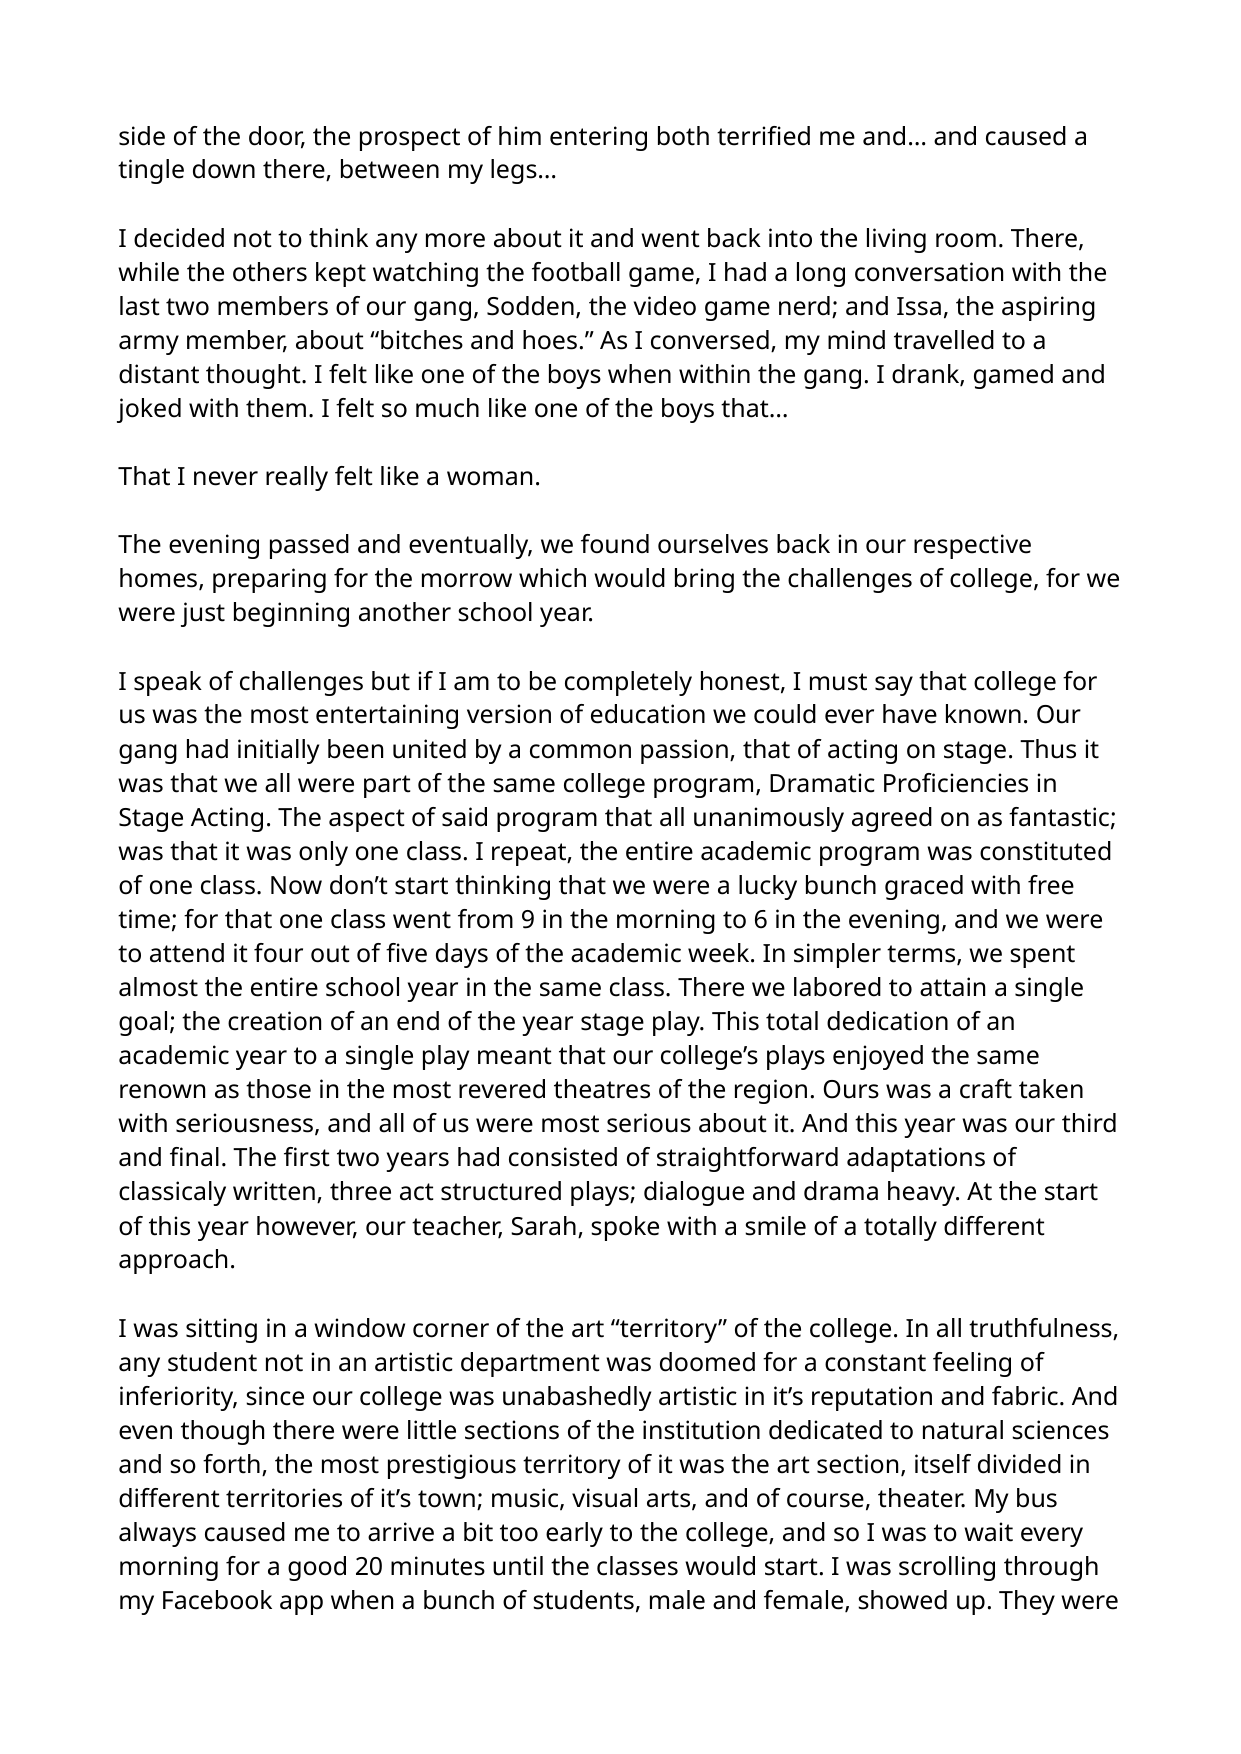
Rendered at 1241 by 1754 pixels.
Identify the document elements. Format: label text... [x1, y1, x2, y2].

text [118, 1310, 1122, 1617]
text The evening passed and eventually, we found ourselves back in our respective homes, preparing for the morrow which would bring the challenges of college, for we were just beginning another school year. [118, 527, 1122, 629]
text I decided not to think any more about it and went back into the living room. There, while the others kept watching the football game, I had a long conversation with the last two members of our gang, Sodden, the video game nerd; and Issa, the aspiring army member, about “bitches and hoes.” As I conversed, my mind travelled to a distant thought. I felt like one of the boys when within the gang. I drank, gamed and joked with them. I felt so much like one of the boys that… [118, 220, 1122, 425]
text I speak of challenges but if I am to be completely honest, I must say that college for us was the most entertaining version of education we could ever have known. Our gang had initially been united by a common passion, that of acting on stage. Thus it was that we all were part of the same college program, Dramatic Proficiencies in Stage Acting. The aspect of said program that all unanimously agreed on as fantastic; was that it was only one class. I repeat, the entire academic program was constituted of one class. Now don’t start thinking that we were a lucky bunch graced with free time; for that one class went from 9 in the morning to 6 in the evening, and we were to attend it four out of five days of the academic week. In simpler terms, we spent almost the entire school year in the same class. There we labored to attain a single goal; the creation of an end of the year stage play. This total dedication of an academic year to a single play meant that our college’s plays enjoyed the same renown as those in the most revered theatres of the region. Ours was a craft taken with seriousness, and all of us were most serious about it. And this year was our third and final. The first two years had consisted of straightforward adaptations of classicaly written, three act structured plays; dialogue and drama heavy. At the start of this year however, our teacher, Sarah, spoke with a smile of a totally different approach. [118, 663, 1122, 1276]
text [118, 118, 1122, 186]
text That I never really felt like a woman. [118, 459, 1122, 493]
